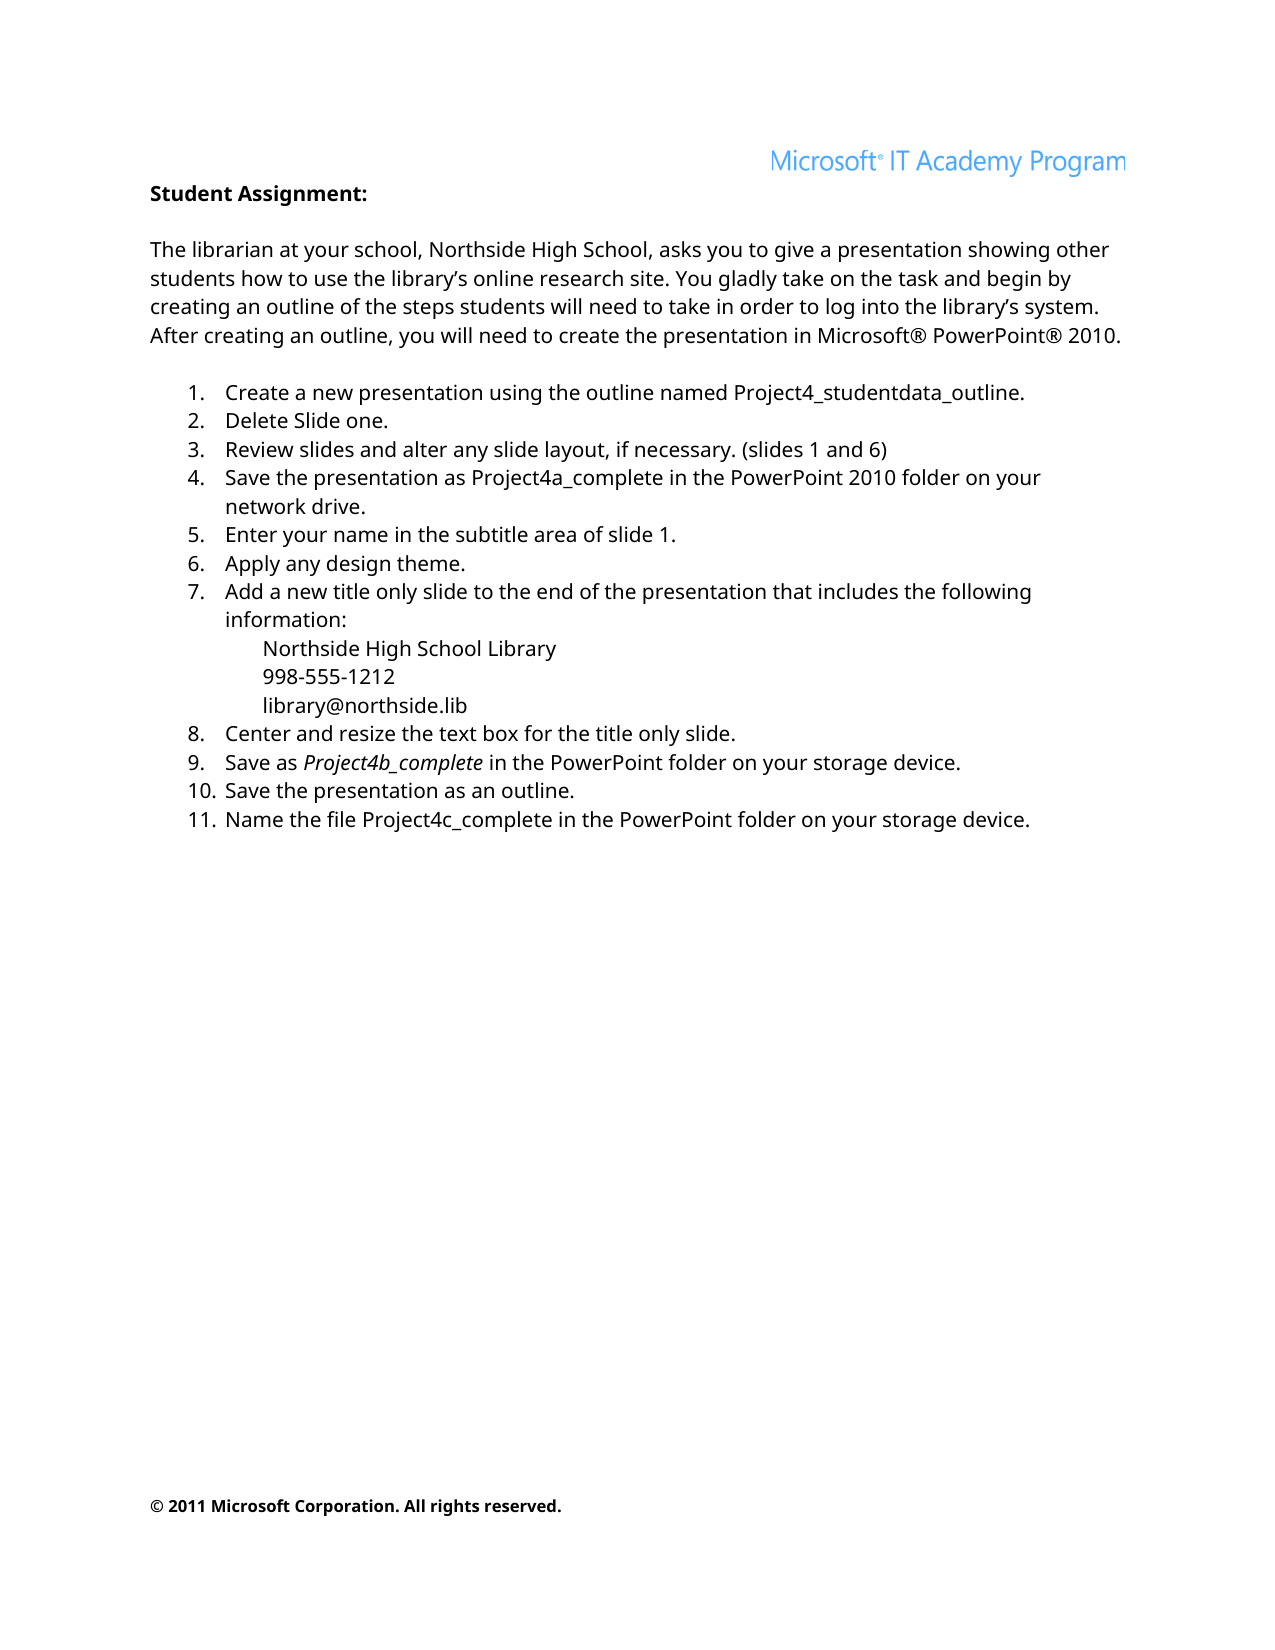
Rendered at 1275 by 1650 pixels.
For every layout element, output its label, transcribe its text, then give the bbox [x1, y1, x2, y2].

list Enter your name in the subtitle area of slide 1. [187, 520, 1125, 549]
text Northside High School Library [262, 634, 1125, 662]
list Delete Slide one. [187, 407, 1125, 435]
list Save the presentation as Project4a_complete in the PowerPoint 2010 folder on your network drive. [187, 463, 1125, 520]
text library@northside.lib [262, 691, 1125, 719]
picture [772, 150, 1125, 177]
text Student Assignment: [150, 179, 1125, 207]
list Name the file Project4c_complete in the PowerPoint folder on your storage device. [187, 805, 1125, 833]
list Create a new presentation using the outline named Project4_studentdata_outline. [187, 378, 1125, 407]
list Apply any design theme. [187, 549, 1125, 577]
text 998-555-1212 [262, 662, 1125, 691]
list Save as Project4b_complete in the PowerPoint folder on your storage device. [187, 748, 1125, 776]
list Add a new title only slide to the end of the presentation that includes the following information: [187, 577, 1125, 634]
list Save the presentation as an outline. [187, 776, 1125, 805]
list Review slides and alter any slide layout, if necessary. (slides 1 and 6) [187, 435, 1125, 463]
text The librarian at your school, Northside High School, asks you to give a presentation showing other students how to use the library’s online research site. You gladly take on the task and begin by creating an outline of the steps students will need to take in order to log into the library’s system. After creating an outline, you will need to create the presentation in Microsoft® PowerPoint® 2010. [150, 236, 1125, 349]
list Center and resize the text box for the title only slide. [187, 719, 1125, 748]
